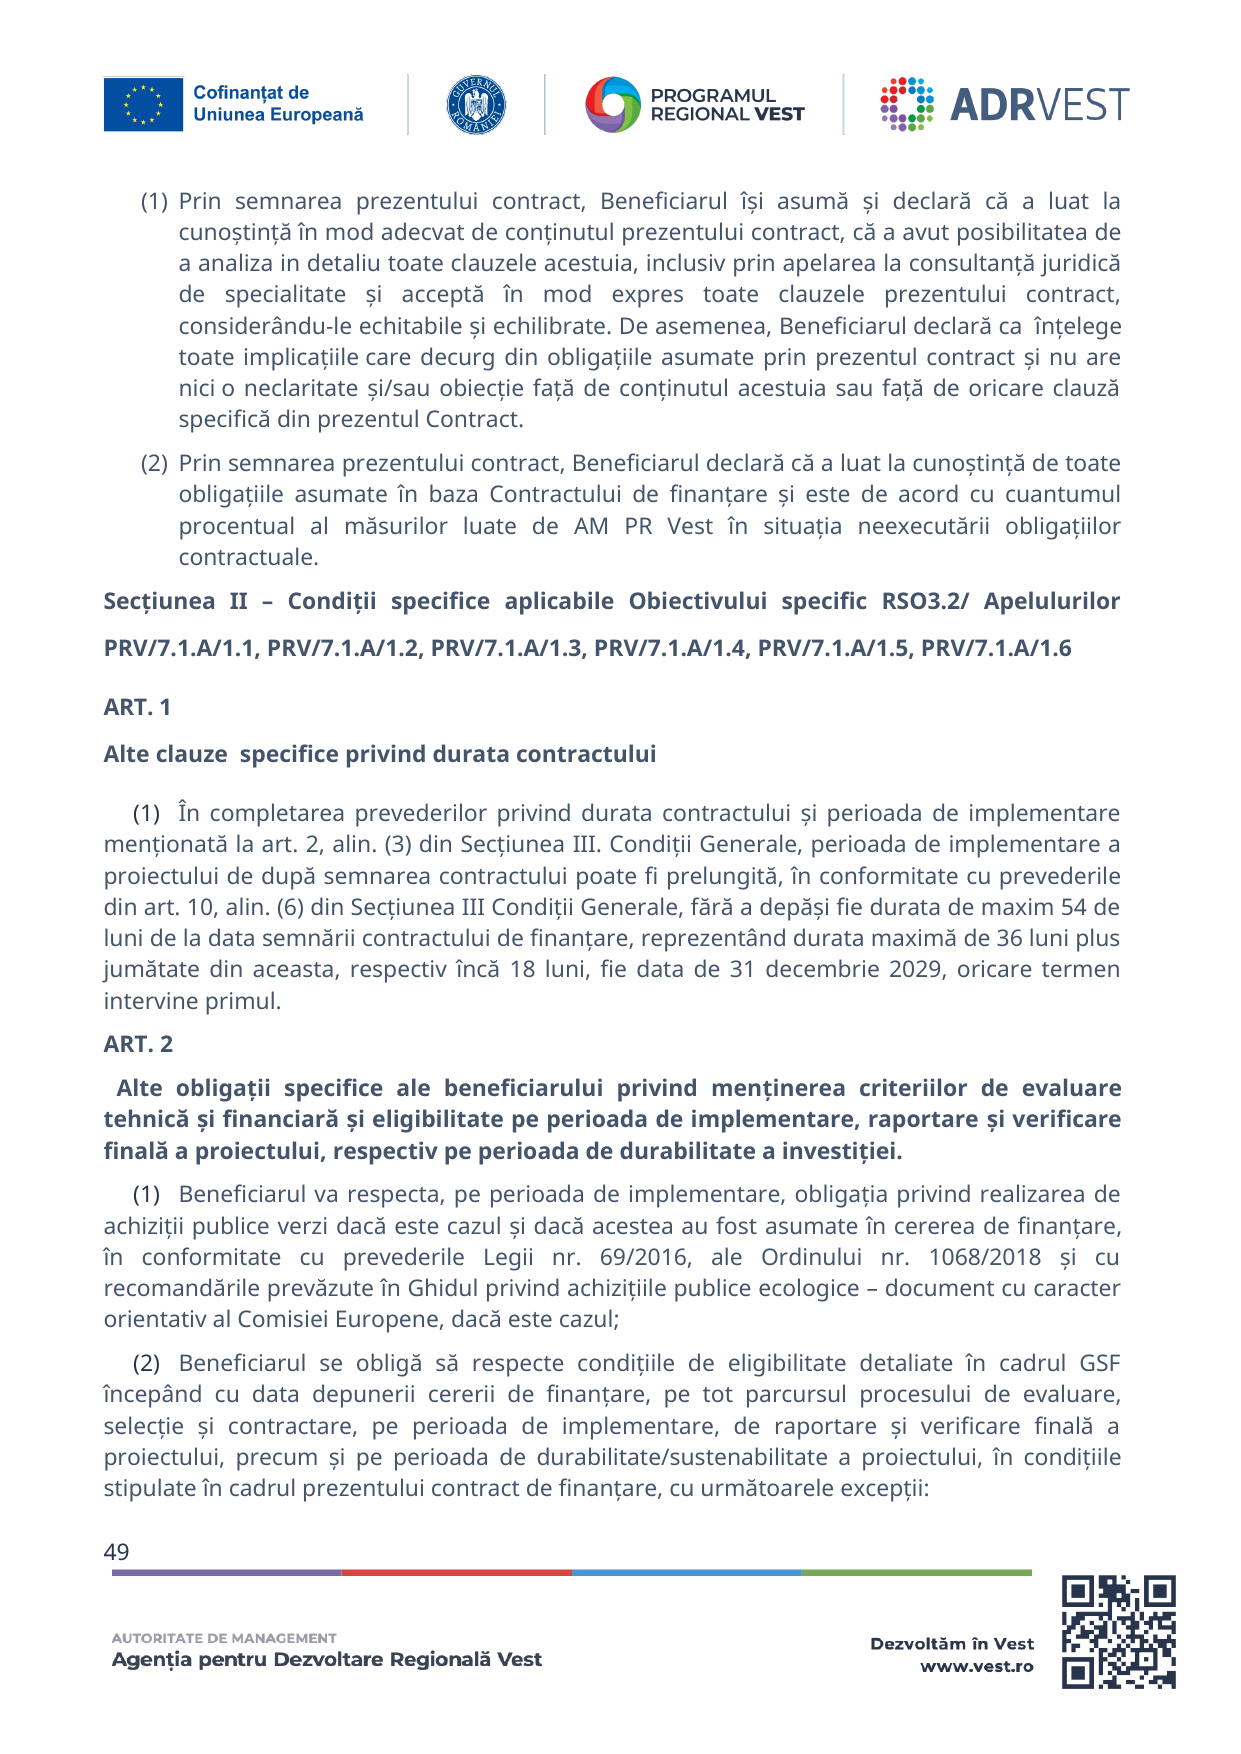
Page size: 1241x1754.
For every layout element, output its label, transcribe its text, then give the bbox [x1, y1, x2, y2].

text ART. 2 [103, 1028, 1122, 1059]
text Alte clauze specifice privind durata contractului [103, 738, 1122, 769]
picture [102, 74, 1130, 135]
picture [1053, 1567, 1185, 1698]
text Secțiunea II – Condiții specifice aplicabile Obiectivului specific RSO3.2/ Apelulurilor PRV/7.1.A/1.1, PRV/7.1.A/1.2, PRV/7.1.A/1.3, PRV/7.1.A/1.4, PRV/7.1.A/1.5, PRV/7.1.A/1.6 [103, 584, 1122, 663]
list Beneficiarul va respecta, pe perioada de implementare, obligația privind realizarea de achiziții publice verzi dacă este cazul și dacă acestea au fost asumate în cererea de finanțare, în conformitate cu prevederile Legii nr. 69/2016, ale Ordinului nr. 1068/2018 și cu recomandările prevăzute în Ghidul privind achizițiile publice ecologice – document cu caracter orientativ al Comisiei Europene, dacă este cazul; [103, 1178, 1122, 1334]
list Beneficiarul se obligă să respecte condițiile de eligibilitate detaliate în cadrul GSF începând cu data depunerii cererii de finanţare, pe tot parcursul procesului de evaluare, selecție și contractare, pe perioada de implementare, de raportare și verificare finală a proiectului, precum și pe perioada de durabilitate/sustenabilitate a proiectului, în condițiile stipulate în cadrul prezentului contract de finanțare, cu următoarele excepții: [103, 1347, 1122, 1503]
list În completarea prevederilor privind durata contractului și perioada de implementare menționată la art. 2, alin. (3) din Secțiunea III. Condiții Generale, perioada de implementare a proiectului de după semnarea contractului poate fi prelungită, în conformitate cu prevederile din art. 10, alin. (6) din Secțiunea III Condiții Generale, fără a depăși fie durata de maxim 54 de luni de la data semnării contractului de finanțare, reprezentând durata maximă de 36 luni plus jumătate din aceasta, respectiv încă 18 luni, fie data de 31 decembrie 2029, oricare termen intervine primul. [103, 797, 1122, 1016]
text ART. 1 [103, 691, 1122, 722]
text Alte obligații specifice ale beneficiarului privind menținerea criteriilor de evaluare tehnică și financiară și eligibilitate pe perioada de implementare, raportare și verificare finală a proiectului, respectiv pe perioada de durabilitate a investiției. [103, 1072, 1122, 1166]
picture [103, 1566, 1048, 1681]
list Prin semnarea prezentului contract, Beneficiarul își asumă și declară că a luat la cunoștință în mod adecvat de conținutul prezentului contract, că a avut posibilitatea de a analiza in detaliu toate clauzele acestuia, inclusiv prin apelarea la consultanță juridică de specialitate și acceptă în mod expres toate clauzele prezentului contract, considerându-le echitabile și echilibrate. De asemenea, Beneficiarul declară ca înțelege toate implicațiile care decurg din obligațiile asumate prin prezentul contract și nu are nici o neclaritate și/sau obiecție față de conținutul acestuia sau față de oricare clauză specifică din prezentul Contract. [141, 184, 1122, 434]
list Prin semnarea prezentului contract, Beneficiarul declară că a luat la cunoștință de toate obligațiile asumate în baza Contractului de finanțare și este de acord cu cuantumul procentual al măsurilor luate de AM PR Vest în situația neexecutării obligațiilor contractuale. [141, 447, 1122, 572]
